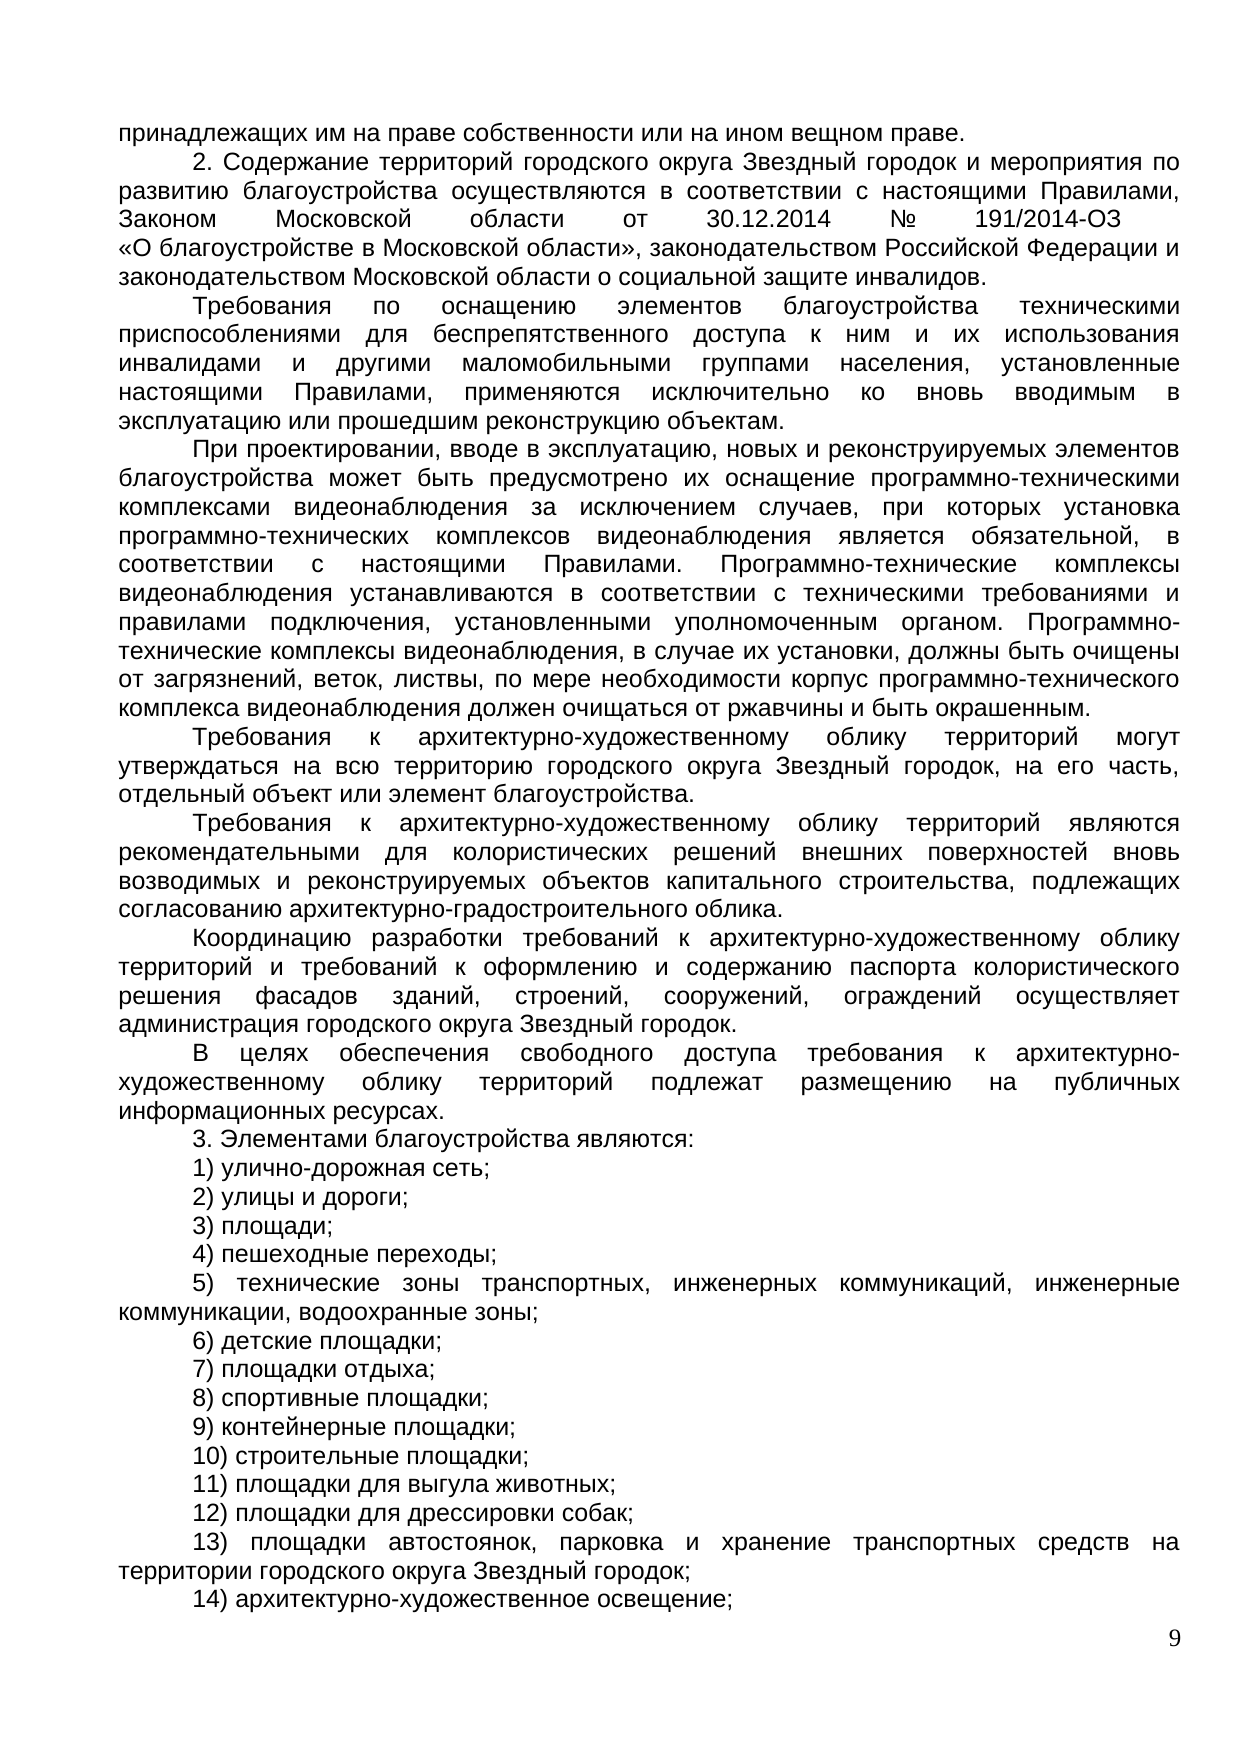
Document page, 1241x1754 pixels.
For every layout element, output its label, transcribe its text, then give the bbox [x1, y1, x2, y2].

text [118, 118, 1181, 147]
text 4) пешеходные переходы; [118, 1239, 1181, 1268]
text 12) площадки для дрессировки собак; [118, 1498, 1181, 1527]
text 3) площади; [118, 1211, 1181, 1239]
text 14) архитектурно-художественное освещение; [118, 1584, 1181, 1613]
text Координацию разработки требований к архитектурно-художественному облику территорий и требований к оформлению и содержанию паспорта колористического решения фасадов зданий, строений, сооружений, ограждений осуществляет администрация городского округа Звездный городок. [118, 923, 1181, 1038]
text 2) улицы и дороги; [118, 1182, 1181, 1211]
text 13) площадки автостоянок, парковка и хранение транспортных средств на территории городского округа Звездный городок; [118, 1527, 1181, 1584]
text 1) улично-дорожная сеть; [118, 1153, 1181, 1182]
text 6) детские площадки; [118, 1326, 1181, 1354]
text В целях обеспечения свободного доступа требования к архитектурно-художественному облику территорий подлежат размещению на публичных информационных ресурсах. [118, 1038, 1181, 1124]
text 7) площадки отдыха; [118, 1354, 1181, 1383]
text 9) контейнерные площадки; [118, 1412, 1181, 1441]
text 2. Содержание территорий городского округа Звездный городок и мероприятия по развитию благоустройства осуществляются в соответствии с настоящими Правилами, Законом Московской области от 30.12.2014 № 191/2014-ОЗ «О благоустройстве в Московской области», законодательством Российской Федерации и законодательством Московской области о социальной защите инвалидов. [118, 147, 1181, 291]
text При проектировании, вводе в эксплуатацию, новых и реконструируемых элементов благоустройства может быть предусмотрено их оснащение программно-техническими комплексами видеонаблюдения за исключением случаев, при которых установка программно-технических комплексов видеонаблюдения является обязательной, в соответствии с настоящими Правилами. Программно-технические комплексы видеонаблюдения устанавливаются в соответствии с техническими требованиями и правилами подключения, установленными уполномоченным органом. Программно-технические комплексы видеонаблюдения, в случае их установки, должны быть очищены от загрязнений, веток, листвы, по мере необходимости корпус программно-технического комплекса видеонаблюдения должен очищаться от ржавчины и быть окрашенным. [118, 434, 1181, 722]
text Требования по оснащению элементов благоустройства техническими приспособлениями для беспрепятственного доступа к ним и их использования инвалидами и другими маломобильными группами населения, установленные настоящими Правилами, применяются исключительно ко вновь вводимым в эксплуатацию или прошедшим реконструкцию объектам. [118, 291, 1181, 434]
text 8) спортивные площадки; [118, 1383, 1181, 1412]
text Требования к архитектурно-художественному облику территорий могут утверждаться на всю территорию городского округа Звездный городок, на его часть, отдельный объект или элемент благоустройства. [118, 722, 1181, 808]
text 11) площадки для выгула животных; [118, 1469, 1181, 1498]
text 10) строительные площадки; [118, 1441, 1181, 1469]
text 3. Элементами благоустройства являются: [118, 1124, 1181, 1153]
text Требования к архитектурно-художественному облику территорий являются рекомендательными для колористических решений внешних поверхностей вновь возводимых и реконструируемых объектов капитального строительства, подлежащих согласованию архитектурно-градостроительного облика. [118, 808, 1181, 923]
text 5) технические зоны транспортных, инженерных коммуникаций, инженерные коммуникации, водоохранные зоны; [118, 1268, 1181, 1326]
